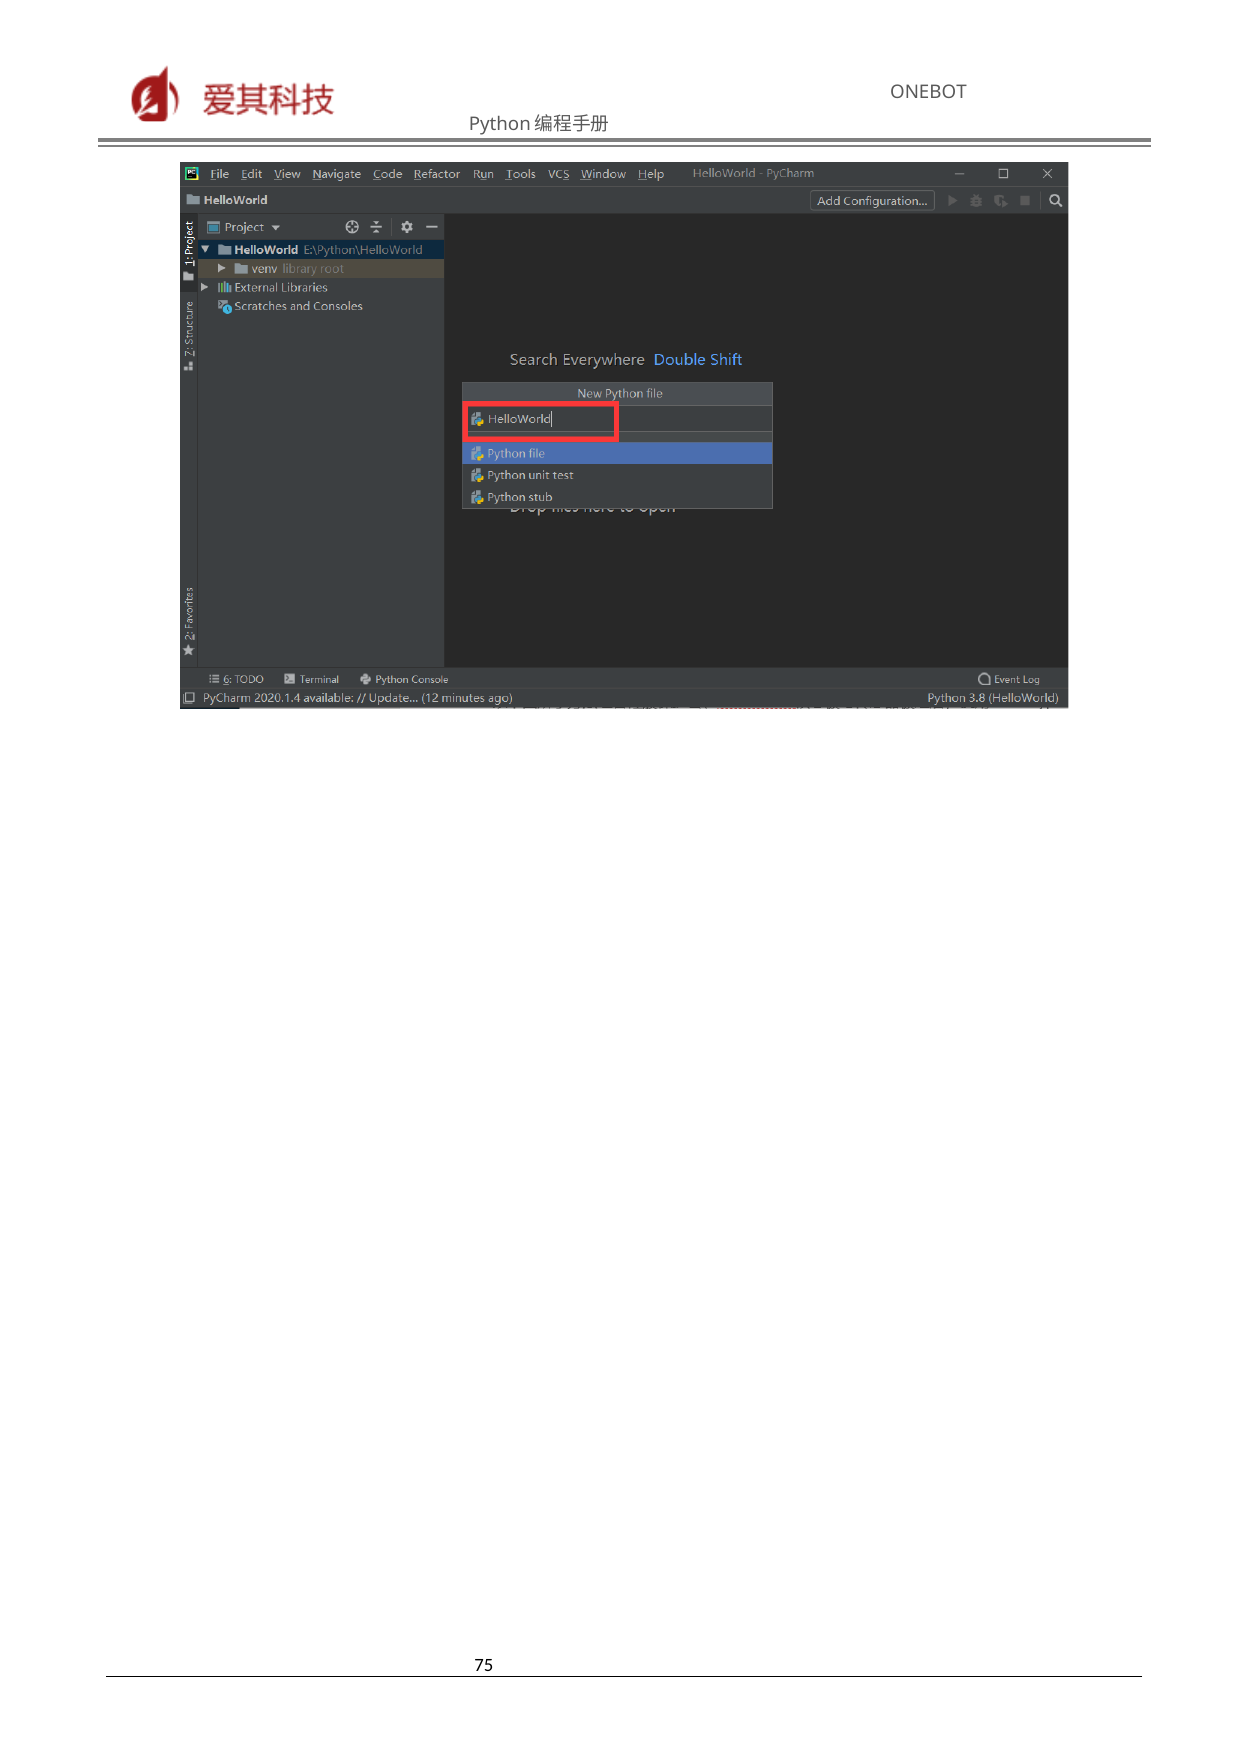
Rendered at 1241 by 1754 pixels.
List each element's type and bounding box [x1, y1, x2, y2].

picture [180, 162, 1069, 709]
picture [110, 67, 339, 125]
